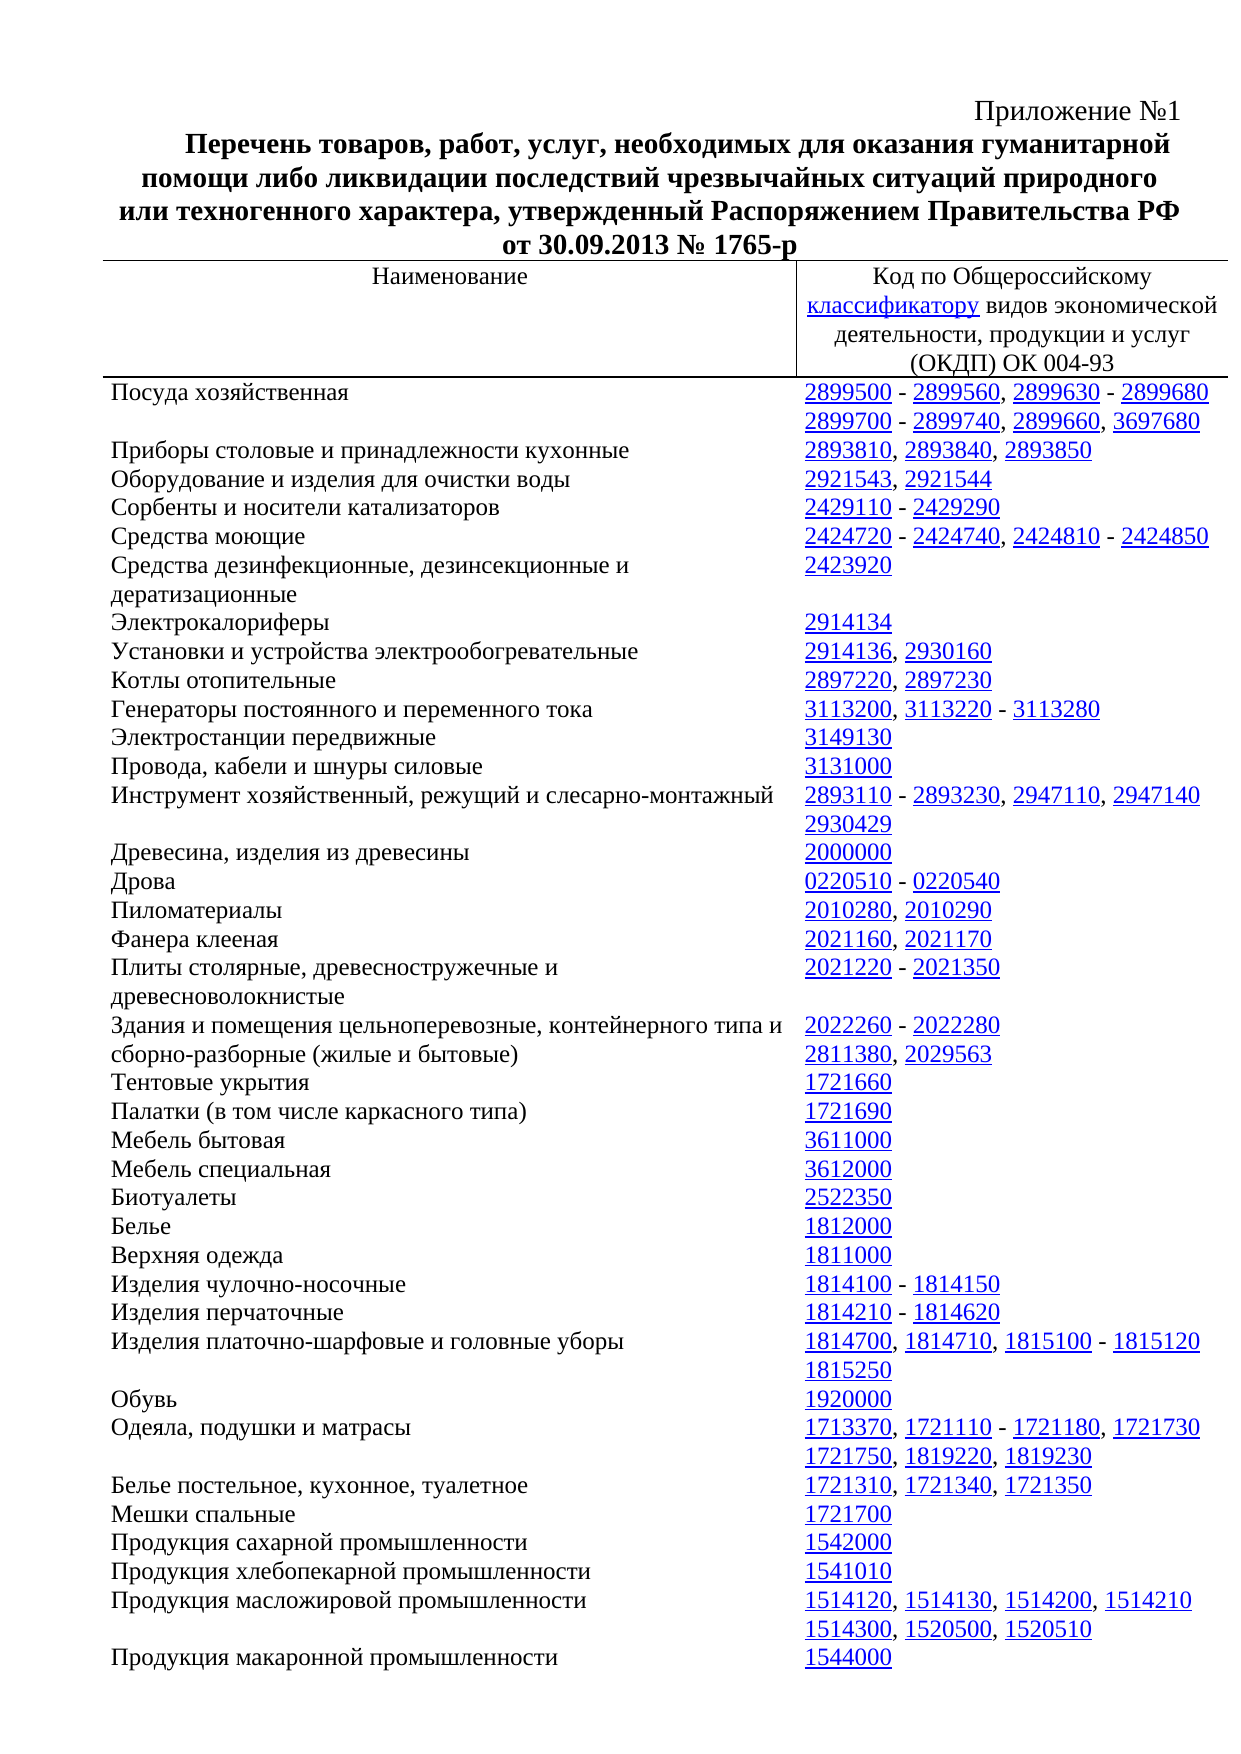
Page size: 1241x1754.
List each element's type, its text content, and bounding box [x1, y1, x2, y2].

table_cell 2899500 - 2899560, 2899630 - 2899680 2899700 - 2899740, 2899660, 3697680 [796, 378, 1228, 435]
table_cell 1541010 [796, 1556, 1228, 1585]
table_cell 3612000 [796, 1154, 1228, 1182]
table_cell Верхняя одежда [103, 1240, 796, 1269]
table_cell 1721310, 1721340, 1721350 [796, 1470, 1228, 1499]
table_cell Сорбенты и носители катализаторов [103, 493, 796, 521]
table_cell 1544000 [796, 1643, 1228, 1671]
table_cell Тентовые укрытия [103, 1068, 796, 1096]
table_cell Продукция масложировой промышленности [103, 1585, 796, 1642]
table_cell Изделия чулочно-носочные [103, 1269, 796, 1297]
table_cell 2522350 [796, 1183, 1228, 1211]
table_cell 1721660 [796, 1068, 1228, 1096]
table_cell Продукция сахарной промышленности [103, 1528, 796, 1556]
table_cell 2921543, 2921544 [796, 464, 1228, 492]
table_cell 2000000 [796, 838, 1228, 866]
table_cell Древесина, изделия из древесины [103, 838, 796, 866]
table_cell Изделия перчаточные [103, 1298, 796, 1326]
table_cell Белье постельное, кухонное, туалетное [103, 1470, 796, 1499]
table_cell Дрова [103, 866, 796, 895]
table_cell 1920000 [796, 1384, 1228, 1412]
table_cell 1721690 [796, 1096, 1228, 1125]
table_cell 3149130 [796, 723, 1228, 751]
table_cell Котлы отопительные [103, 665, 796, 694]
table_cell Обувь [103, 1384, 796, 1412]
table_cell 1811000 [796, 1240, 1228, 1269]
table_cell Мешки спальные [103, 1499, 796, 1527]
table_cell Посуда хозяйственная [103, 378, 796, 435]
table_cell Установки и устройства электрообогревательные [103, 636, 796, 665]
table_cell 1814700, 1814710, 1815100 - 1815120 1815250 [796, 1326, 1228, 1384]
table_cell 2893810, 2893840, 2893850 [796, 435, 1228, 464]
table_cell Фанера клееная [103, 924, 796, 952]
table_cell 2010280, 2010290 [796, 895, 1228, 924]
table_cell Провода, кабели и шнуры силовые [103, 751, 796, 780]
text Перечень товаров, работ, услуг, необходимых для оказания гуманитарной помощи либо ликвидации последствий чрезвычайных ситуаций природного или техногенного характера, утвержденный Распоряжением Правительства РФ от 30.09.2013 № 1765-р [118, 126, 1181, 260]
table_cell Плиты столярные, древесностружечные и древесноволокнистые [103, 953, 796, 1010]
table_cell Палатки (в том числе каркасного типа) [103, 1096, 796, 1125]
table_cell Электрокалориферы [103, 608, 796, 636]
table_cell Средства дезинфекционные, дезинсекционные и дератизационные [103, 550, 796, 607]
table_cell Продукция хлебопекарной промышленности [103, 1556, 796, 1585]
table_cell 1514120, 1514130, 1514200, 1514210 1514300, 1520500, 1520510 [796, 1585, 1228, 1642]
table_cell 1812000 [796, 1211, 1228, 1240]
text Приложение №1 [118, 93, 1181, 126]
table_cell 3113200, 3113220 - 3113280 [796, 694, 1228, 722]
table_cell Пиломатериалы [103, 895, 796, 924]
table_cell 1713370, 1721110 - 1721180, 1721730 1721750, 1819220, 1819230 [796, 1413, 1228, 1470]
table_cell Оборудование и изделия для очистки воды [103, 464, 796, 492]
table_cell Средства моющие [103, 521, 796, 550]
table_cell 1814210 - 1814620 [796, 1298, 1228, 1326]
table_cell Биотуалеты [103, 1183, 796, 1211]
table_cell 2897220, 2897230 [796, 665, 1228, 694]
table_header Наименование [103, 261, 796, 376]
table_cell 0220510 - 0220540 [796, 866, 1228, 895]
table_cell 2022260 - 2022280 2811380, 2029563 [796, 1010, 1228, 1067]
table_cell 1814100 - 1814150 [796, 1269, 1228, 1297]
table_cell Изделия платочно-шарфовые и головные уборы [103, 1326, 796, 1384]
table_cell 2914134 [796, 608, 1228, 636]
table_cell Генераторы постоянного и переменного тока [103, 694, 796, 722]
table_cell Продукция макаронной промышленности [103, 1643, 796, 1671]
table_cell 2021220 - 2021350 [796, 953, 1228, 1010]
table_cell 2429110 - 2429290 [796, 493, 1228, 521]
table_cell 1542000 [796, 1528, 1228, 1556]
table_cell Приборы столовые и принадлежности кухонные [103, 435, 796, 464]
table_cell 1721700 [796, 1499, 1228, 1527]
table_cell Электростанции передвижные [103, 723, 796, 751]
table_cell 3611000 [796, 1125, 1228, 1154]
table_cell 2021160, 2021170 [796, 924, 1228, 952]
table_cell Одеяла, подушки и матрасы [103, 1413, 796, 1470]
table_cell Мебель бытовая [103, 1125, 796, 1154]
table_cell 3131000 [796, 751, 1228, 780]
table_cell Белье [103, 1211, 796, 1240]
table_cell Мебель специальная [103, 1154, 796, 1182]
table_cell 2914136, 2930160 [796, 636, 1228, 665]
table_cell 2423920 [796, 550, 1228, 607]
table_cell 2424720 - 2424740, 2424810 - 2424850 [796, 521, 1228, 550]
table_cell 2893110 - 2893230, 2947110, 2947140 2930429 [796, 780, 1228, 837]
table_cell Инструмент хозяйственный, режущий и слесарно-монтажный [103, 780, 796, 837]
table_cell Здания и помещения цельноперевозные, контейнерного типа и сборно-разборные (жилые и бытовые) [103, 1010, 796, 1067]
table_header Код по Общероссийскому классификатору видов экономической деятельности, продукции и услуг (ОКДП) ОК 004-93 [797, 261, 1228, 376]
